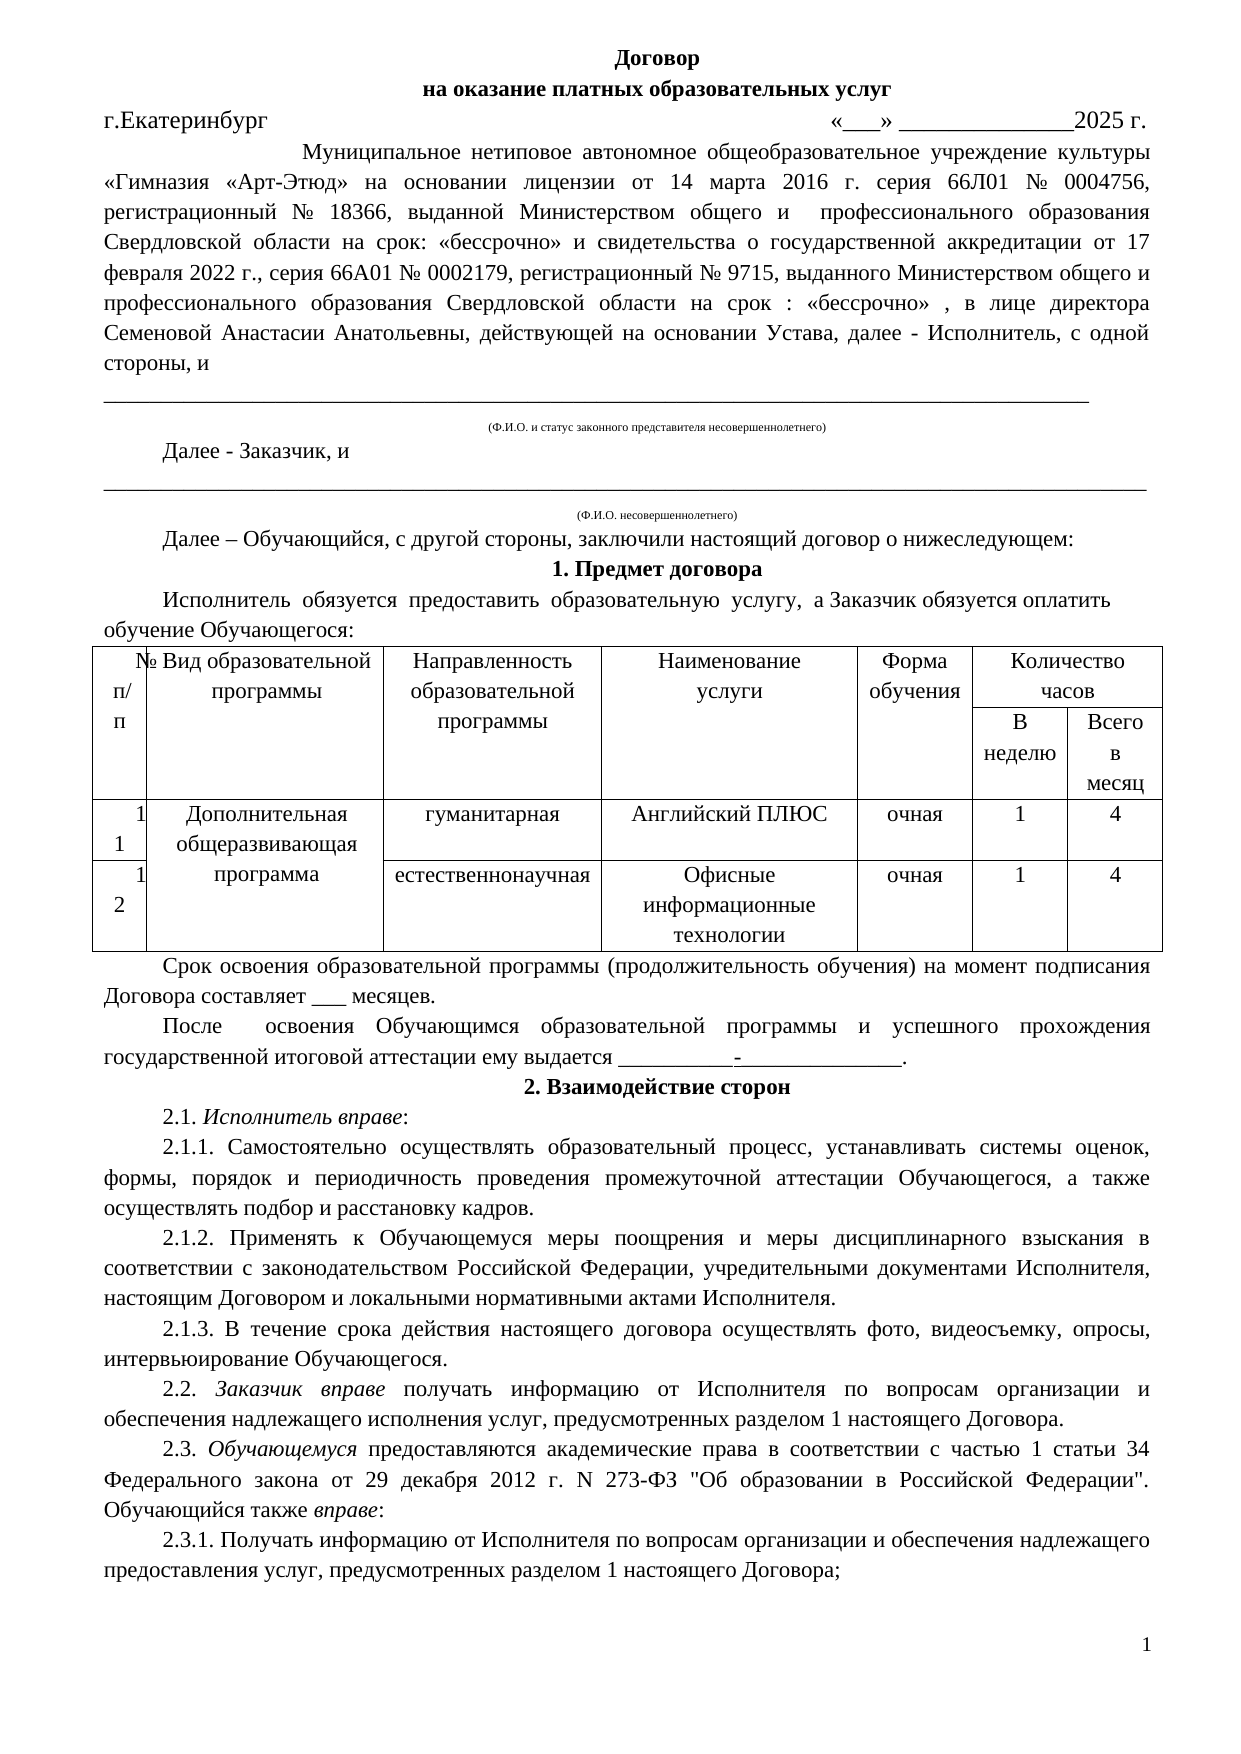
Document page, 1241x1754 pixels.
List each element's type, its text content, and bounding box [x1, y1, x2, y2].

text 1. Предмет договора [103, 556, 1152, 582]
table_header Форма обучения [858, 647, 972, 799]
table_header № п/п [93, 647, 146, 799]
table_header Вид образовательной программы [147, 647, 383, 799]
table_cell 1 [973, 800, 1067, 860]
table_cell очная [858, 861, 972, 951]
text на оказание платных образовательных услуг [103, 74, 1152, 101]
text 2.1.2. Применять к Обучающемуся меры поощрения и меры дисциплинарного взыскания в соответствии с законодательством Российской Федерации, учредительными документами Исполнителя, настоящим Договором и локальными нормативными актами Исполнителя. [103, 1224, 1152, 1311]
table_cell Английский ПЛЮС [602, 800, 857, 860]
text 2.3. Обучающемуся предоставляются академические права в соответствии с частью 1 статьи 34 Федерального закона от 29 декабря 2012 г. N 273-ФЗ "Об образовании в Российской Федерации". Обучающийся также вправе: [103, 1436, 1152, 1522]
text Муниципальное нетиповое автономное общеобразовательное учреждение культуры «Гимназия «Арт-Этюд» на основании лицензии от 14 марта 2016 г. серия 66Л01 № 0004756, регистрационный № 18366, выданной Министерством общего и профессионального образования Свердловской области на срок: «бессрочно» и свидетельства о государственной аккредитации от 17 февраля 2022 г., серия 66А01 № 0002179, регистрационный № 9715, выданного Министерством общего и профессионального образования Свердловской области на срок : «бессрочно» , в лице директора Семеновой Анастасии Анатольевны, действующей на основании Устава, далее - Исполнитель, с одной стороны, и [103, 138, 1152, 376]
table_header Наименование услуги [602, 647, 857, 799]
text ______________________________________________________________________________________ [103, 379, 1152, 406]
table_cell В неделю [973, 708, 1067, 799]
table_cell Всего в месяц [1068, 708, 1162, 799]
table_cell 4 [1068, 861, 1162, 951]
text 2.2. Заказчик вправе получать информацию от Исполнителя по вопросам организации и обеспечения надлежащего исполнения услуг, предусмотренных разделом 1 настоящего Договора. [103, 1375, 1152, 1432]
table_cell очная [858, 800, 972, 860]
text После освоения Обучающимся образовательной программы и успешного прохождения государственной итоговой аттестации ему выдается __________-______________. [103, 1013, 1152, 1069]
text Далее - Заказчик, и ___________________________________________________________________________________________ [103, 437, 1152, 494]
text (Ф.И.О. и статус законного представителя несовершеннолетнего) [103, 410, 1152, 434]
text 2. Взаимодействие сторон [103, 1073, 1152, 1099]
text 2.1. Исполнитель вправе: [103, 1103, 1152, 1129]
table_cell 1 [973, 861, 1067, 951]
text 2.1.1. Самостоятельно осуществлять образовательный процесс, устанавливать системы оценок, формы, порядок и периодичность проведения промежуточной аттестации Обучающегося, а также осуществлять подбор и расстановку кадров. [103, 1133, 1152, 1220]
table_cell гуманитарная [384, 800, 601, 860]
table_cell 4 [1068, 800, 1162, 860]
table_cell 11 [93, 800, 146, 860]
table_cell Дополнительная общеразвивающая программа [147, 800, 383, 951]
text Исполнитель обязуется предоставить образовательную услугу, а Заказчик обязуется оплатить обучение Обучающегося: [103, 586, 1152, 642]
text г.Екатеринбург «___» ______________2025 г. [103, 105, 1152, 133]
text 2.3.1. Получать информацию от Исполнителя по вопросам организации и обеспечения надлежащего предоставления услуг, предусмотренных разделом 1 настоящего Договора; [103, 1526, 1152, 1583]
text Договор [103, 44, 1152, 71]
text Срок освоения образовательной программы (продолжительность обучения) на момент подписания Договора составляет ___ месяцев. [103, 952, 1152, 1009]
table_header Направленность образовательной программы [384, 647, 601, 799]
text (Ф.И.О. несовершеннолетнего) [103, 498, 1152, 522]
table_cell естественнонаучная [384, 861, 601, 951]
table_cell Офисные информационные технологии [602, 861, 857, 951]
table_cell 12 [93, 861, 146, 951]
text Далее – Обучающийся, с другой стороны, заключили настоящий договор о нижеследующем: [103, 525, 1152, 552]
table_header Количество часов [973, 647, 1162, 707]
text 2.1.3. В течение срока действия настоящего договора осуществлять фото, видеосъемку, опросы, интервьюирование Обучающегося. [103, 1315, 1152, 1371]
